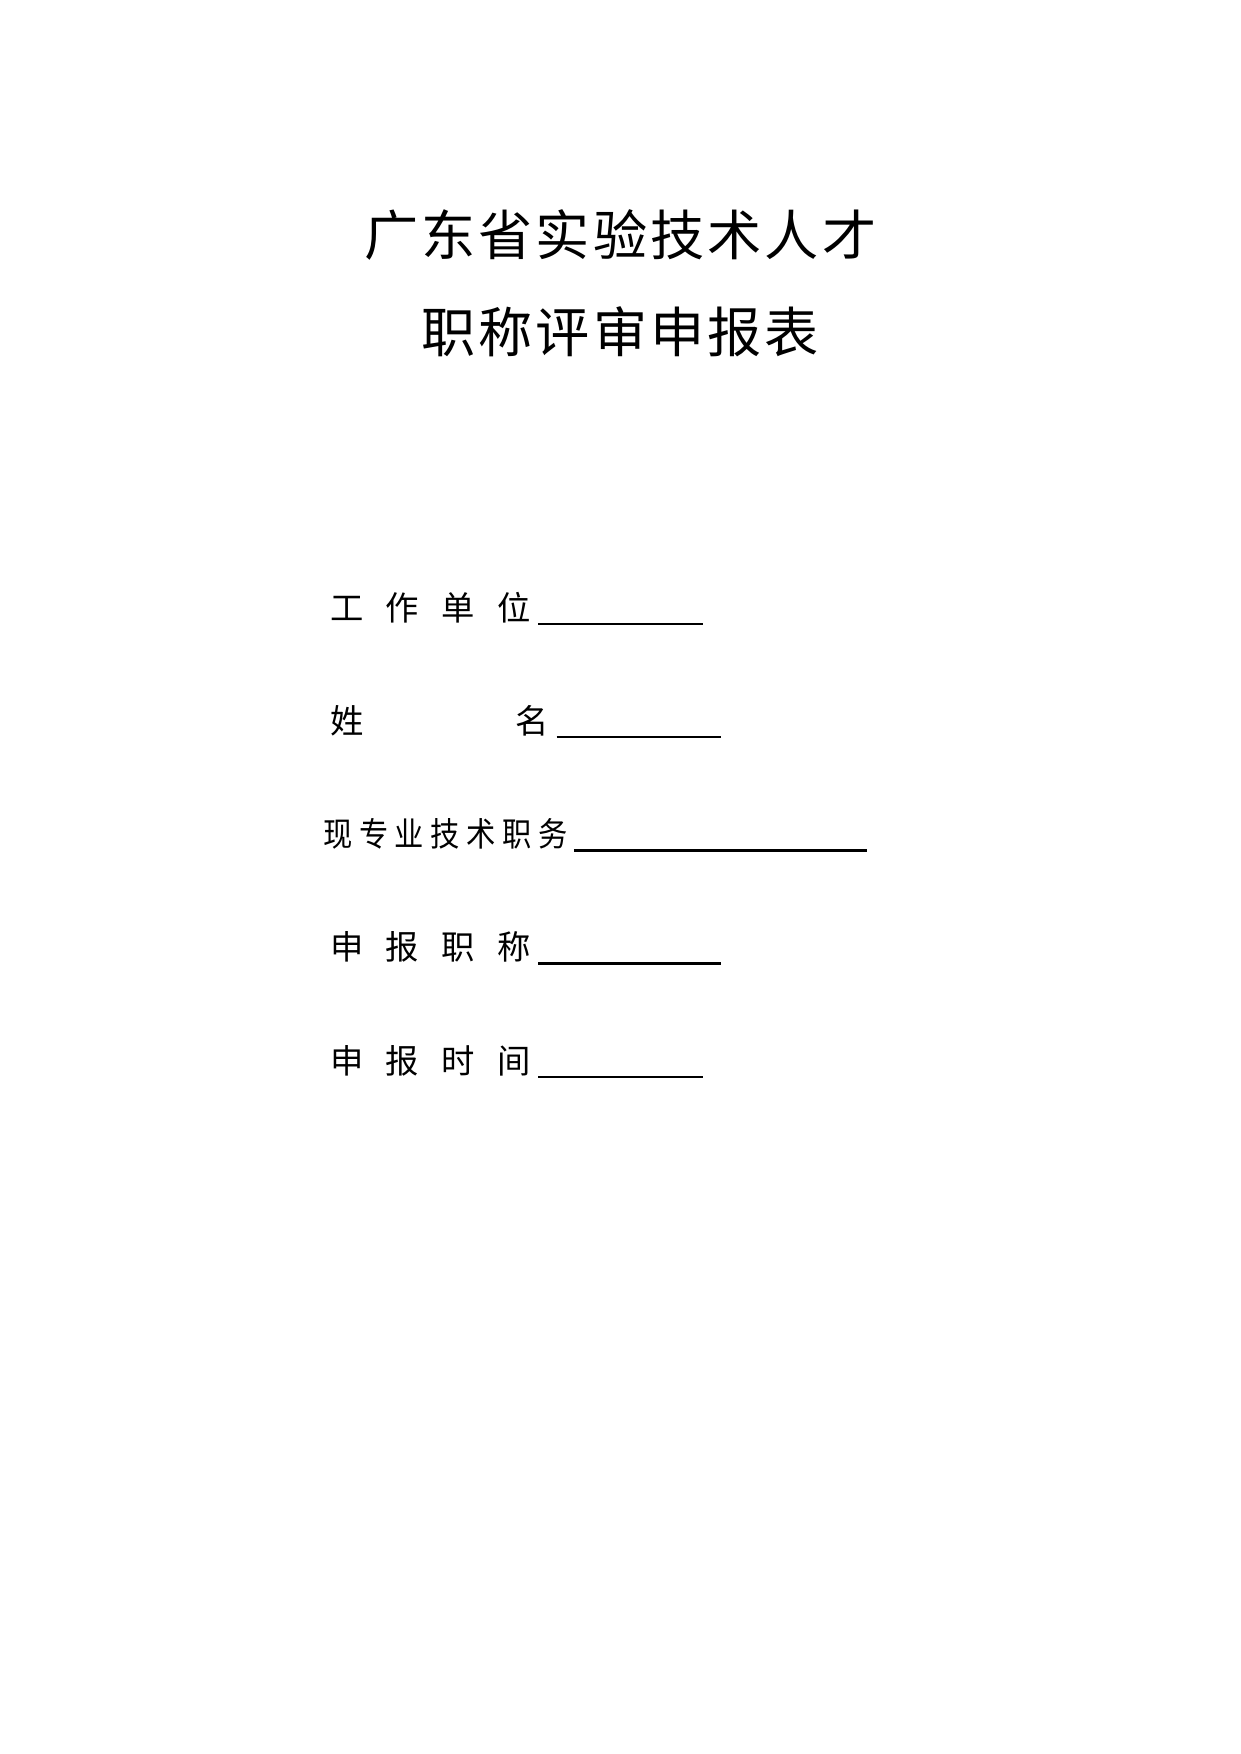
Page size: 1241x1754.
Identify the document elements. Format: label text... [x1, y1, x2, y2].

text 申 报 职 称 [118, 913, 1122, 978]
text 工 作 单 位 [118, 573, 1122, 638]
text 职称评审申报表 [118, 281, 1122, 378]
text 现 专 业 技 术 职 务 [118, 799, 1122, 864]
text 广东省实验技术人才 [118, 183, 1122, 281]
text 姓 名 [118, 686, 1122, 751]
text 申 报 时 间 [118, 1026, 1122, 1091]
